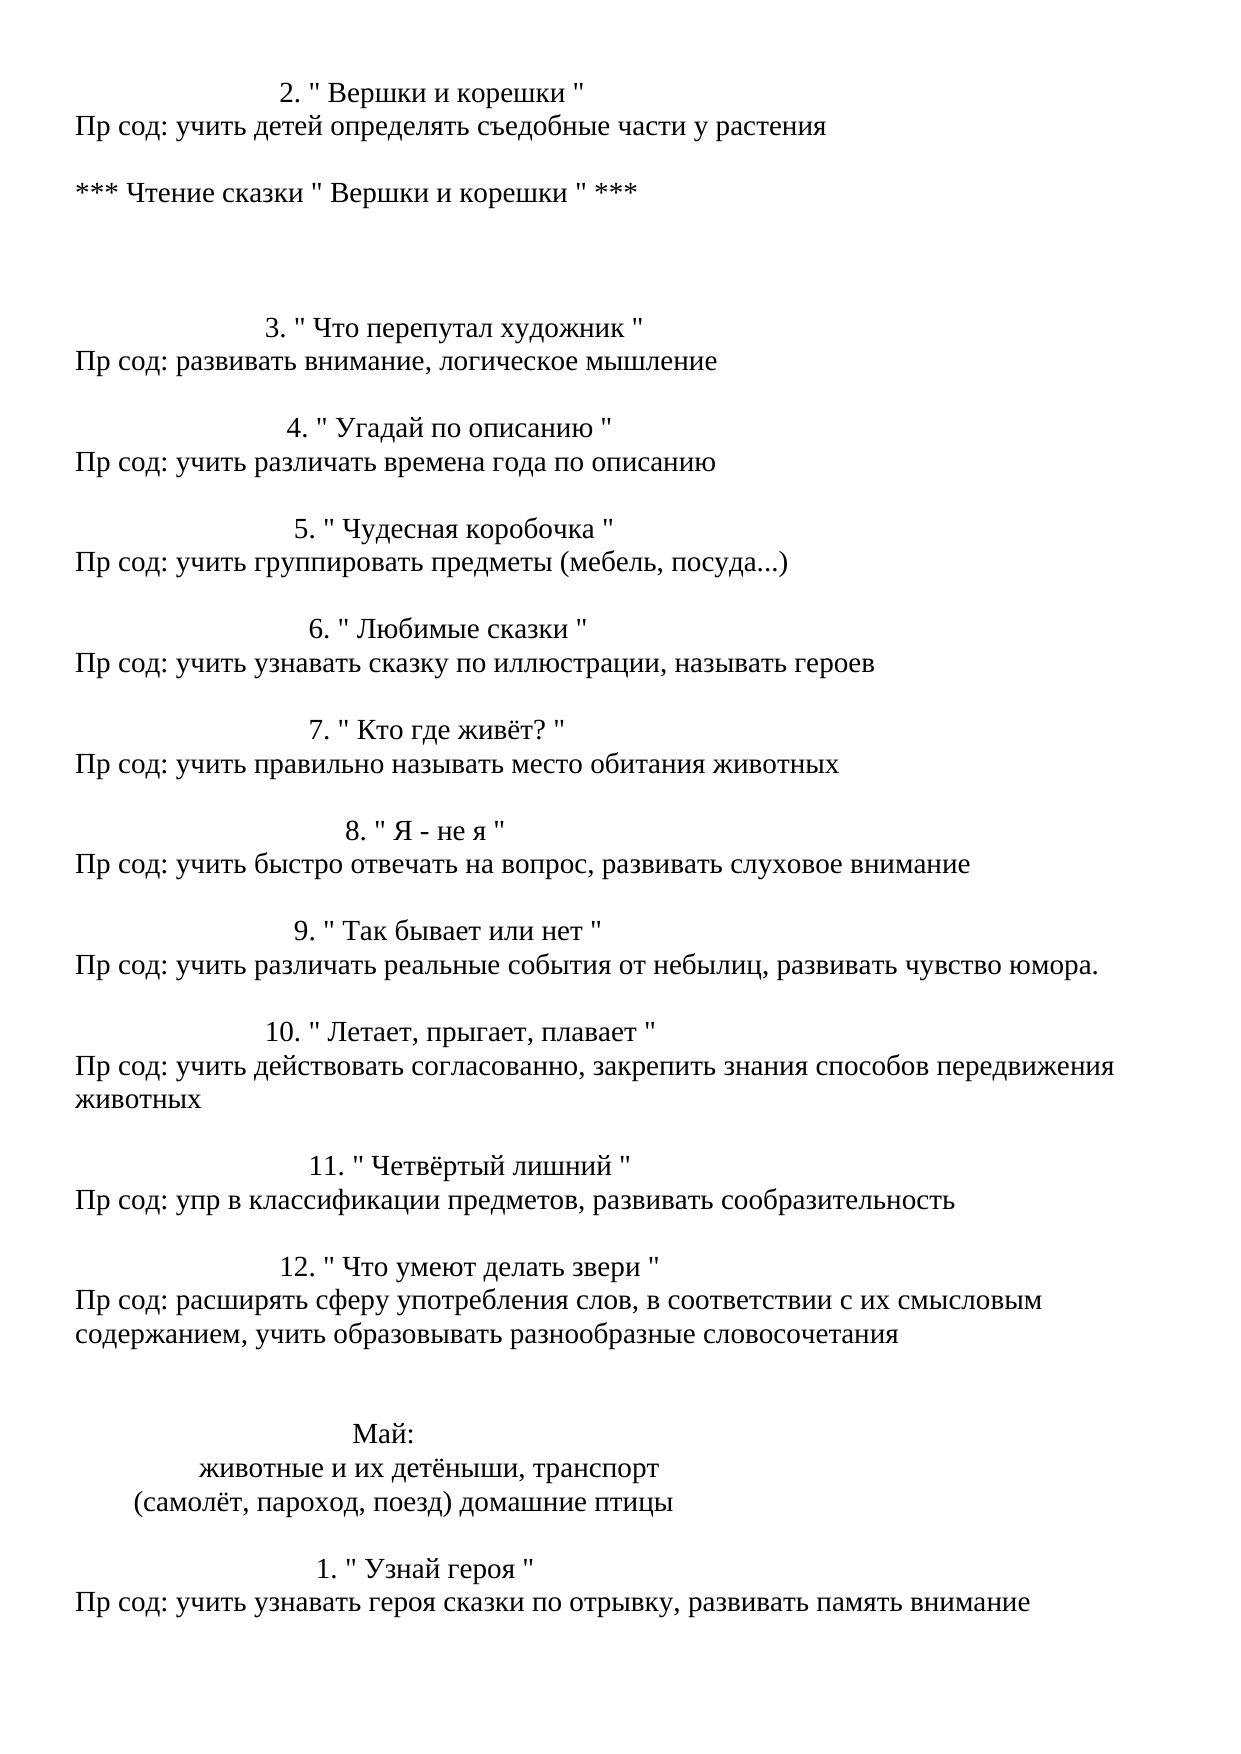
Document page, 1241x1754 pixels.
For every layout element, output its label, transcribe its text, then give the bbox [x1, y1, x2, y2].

text Пр сод: учить различать реальные события от небылиц, развивать чувство юмора. [75, 947, 1165, 981]
text 12. " Что умеют делать звери " [75, 1249, 1165, 1282]
text 11. " Четвёртый лишний " [75, 1148, 1165, 1182]
text Пр сод: расширять сферу употребления слов, в соответствии с их смысловым содержанием, учить образовывать разнообразные словосочетания [75, 1282, 1165, 1349]
text Пр сод: учить различать времена года по описанию [75, 444, 1165, 477]
text (самолёт, пароход, поезд) домашние птицы [75, 1484, 1165, 1517]
text 7. " Кто где живёт? " [75, 712, 1165, 746]
text Пр сод: учить узнавать сказку по иллюстрации, называть героев [75, 645, 1165, 679]
text 3. " Что перепутал художник " [75, 310, 1165, 343]
text Пр сод: упр в классификации предметов, развивать сообразительность [75, 1182, 1165, 1215]
text 1. " Узнай героя " [75, 1551, 1165, 1584]
text 9. " Так бывает или нет " [75, 913, 1165, 947]
text Май: [75, 1417, 1165, 1450]
text 2. " Вершки и корешки " [75, 75, 1165, 108]
text 5. " Чудесная коробочка " [75, 511, 1165, 544]
text 10. " Летает, прыгает, плавает " [75, 1014, 1165, 1048]
text Пр сод: учить быстро отвечать на вопрос, развивать слуховое внимание [75, 846, 1165, 880]
text Пр сод: учить правильно называть место обитания животных [75, 746, 1165, 779]
text *** Чтение сказки " Вершки и корешки " *** [75, 176, 1165, 209]
text 6. " Любимые сказки " [75, 612, 1165, 645]
text Пр сод: учить узнавать героя сказки по отрывку, развивать память внимание [75, 1584, 1165, 1618]
text Пр сод: учить группировать предметы (мебель, посуда...) [75, 544, 1165, 578]
text 4. " Угадай по описанию " [75, 410, 1165, 444]
text Пр сод: учить действовать согласованно, закрепить знания способов передвижения животных [75, 1048, 1165, 1115]
text 8. " Я - не я " [75, 813, 1165, 846]
text Пр сод: развивать внимание, логическое мышление [75, 343, 1165, 377]
text животные и их детёныши, транспорт [75, 1450, 1165, 1484]
text Пр сод: учить детей определять съедобные части у растения [75, 108, 1165, 142]
